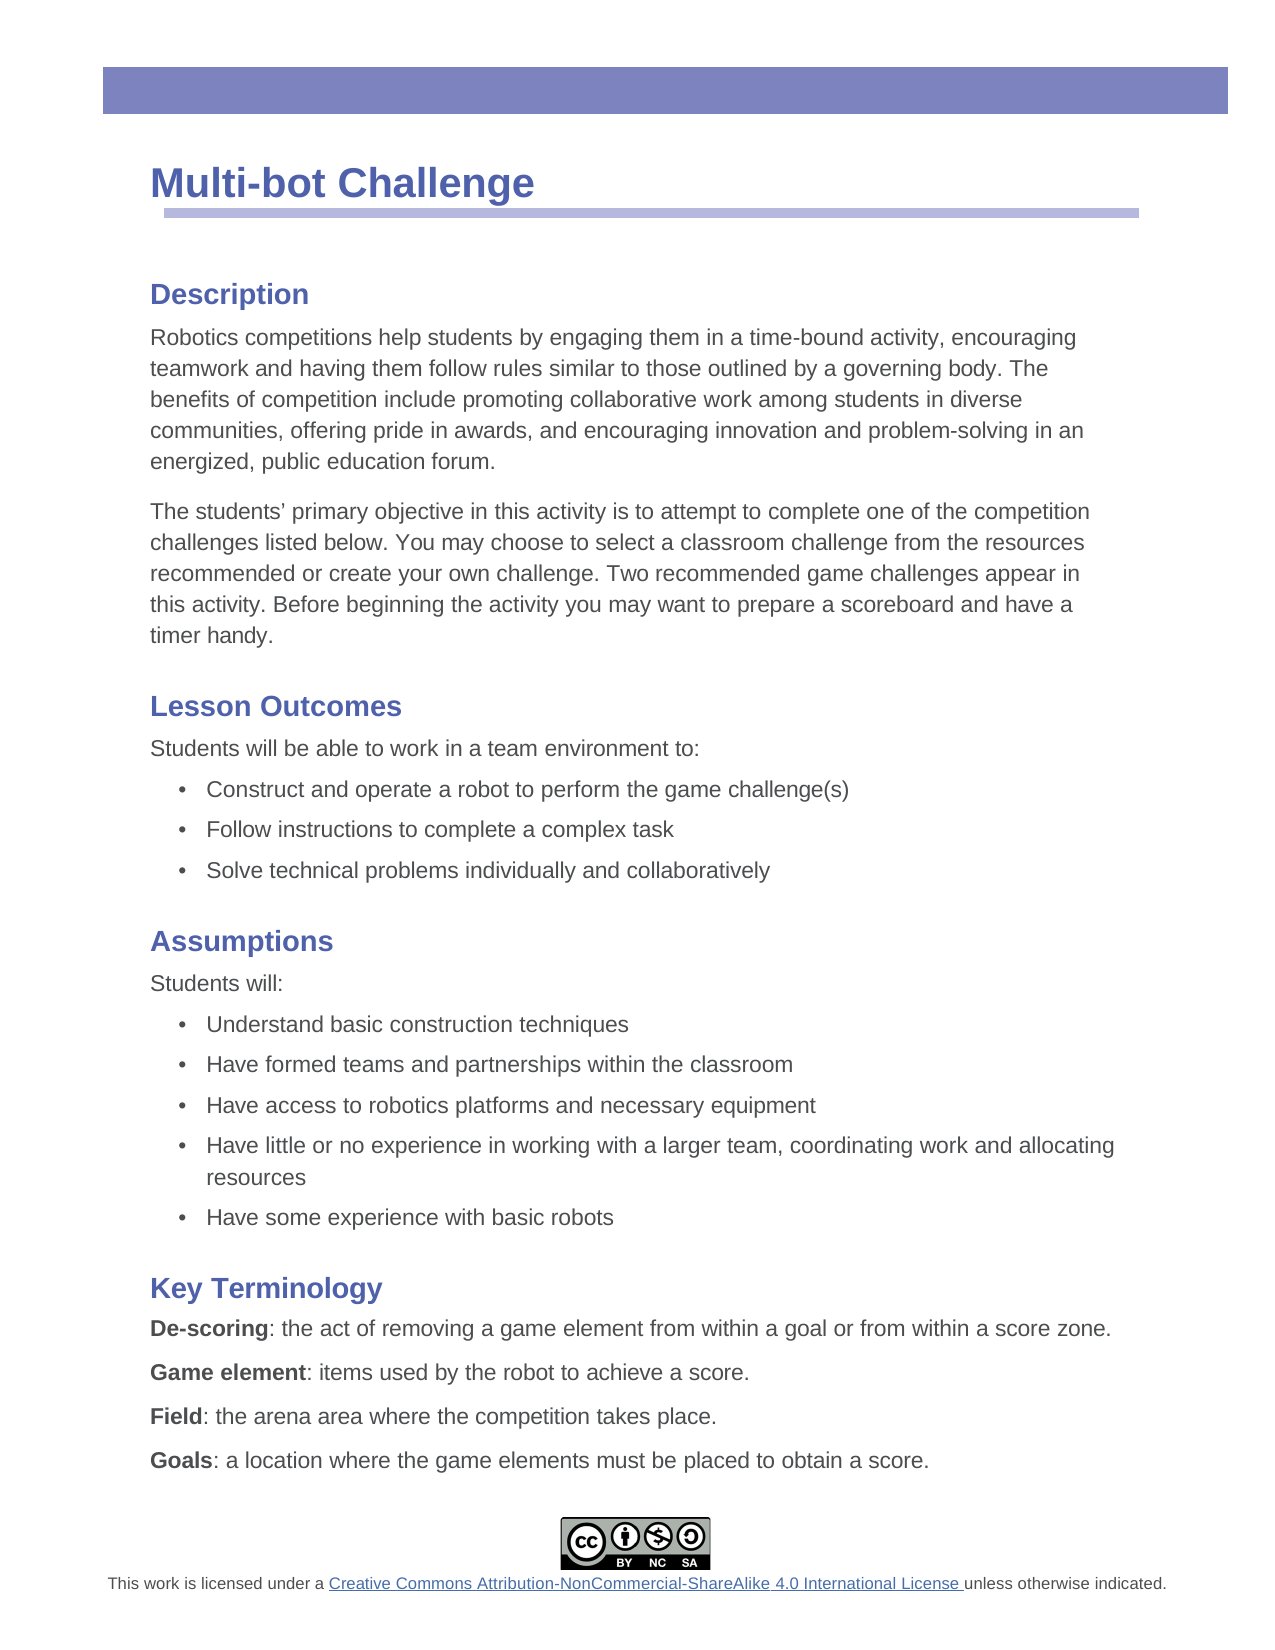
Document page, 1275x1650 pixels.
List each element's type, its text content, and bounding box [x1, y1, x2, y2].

subtitle Key Terminology [150, 1271, 1239, 1304]
list Have access to robotics platforms and necessary equipment [178, 1092, 1239, 1118]
text De-scoring: the act of removing a game element from within a goal or from within a score zone. [150, 1315, 1239, 1341]
list Have little or no experience in working with a larger team, coordinating work and allocating resources [178, 1132, 1116, 1190]
text The students’ primary objective in this activity is to attempt to complete one of the competition challenges listed below. You may choose to select a classroom challenge from the resources recommended or create your own challenge. Two recommended game challenges appear in this activity. Before beginning the activity you may want to prepare a scoreboard and have a timer handy. [150, 498, 1110, 648]
subtitle Description [150, 277, 1239, 311]
text Students will: [150, 970, 1239, 996]
text This work is licensed under a Creative Commons Attribution-NonCommercial-ShareAlike 4.0 International License unless otherwise indicated. [107, 1574, 1239, 1593]
list Follow instructions to complete a complex task [178, 816, 1239, 843]
text Goals: a location where the game elements must be placed to obtain a score. [150, 1447, 1239, 1474]
subtitle Assumptions [150, 923, 1239, 957]
list Understand basic construction techniques [178, 1011, 1239, 1037]
text Robotics competitions help students by engaging them in a time-bound activity, encouraging teamwork and having them follow rules similar to those outlined by a governing body. The benefits of competition include promoting collaborative work among students in diverse communities, offering pride in awards, and encouraging innovation and problem-solving in an energized, public education forum. [150, 324, 1110, 474]
picture [560, 1517, 711, 1570]
text Multi-bot Challenge [150, 159, 1239, 207]
subtitle Lesson Outcomes [150, 689, 1239, 722]
text Students will be able to work in a team environment to: [150, 735, 1239, 761]
list Have formed teams and partnerships within the classroom [178, 1051, 1239, 1078]
list Construct and operate a robot to perform the game challenge(s) [178, 776, 1239, 802]
text Game element: items used by the robot to achieve a score. [150, 1359, 1239, 1386]
list Have some experience with basic robots [178, 1204, 1239, 1230]
list Solve technical problems individually and collaboratively [178, 857, 1239, 883]
text Field: the arena area where the competition takes place. [150, 1403, 1239, 1430]
